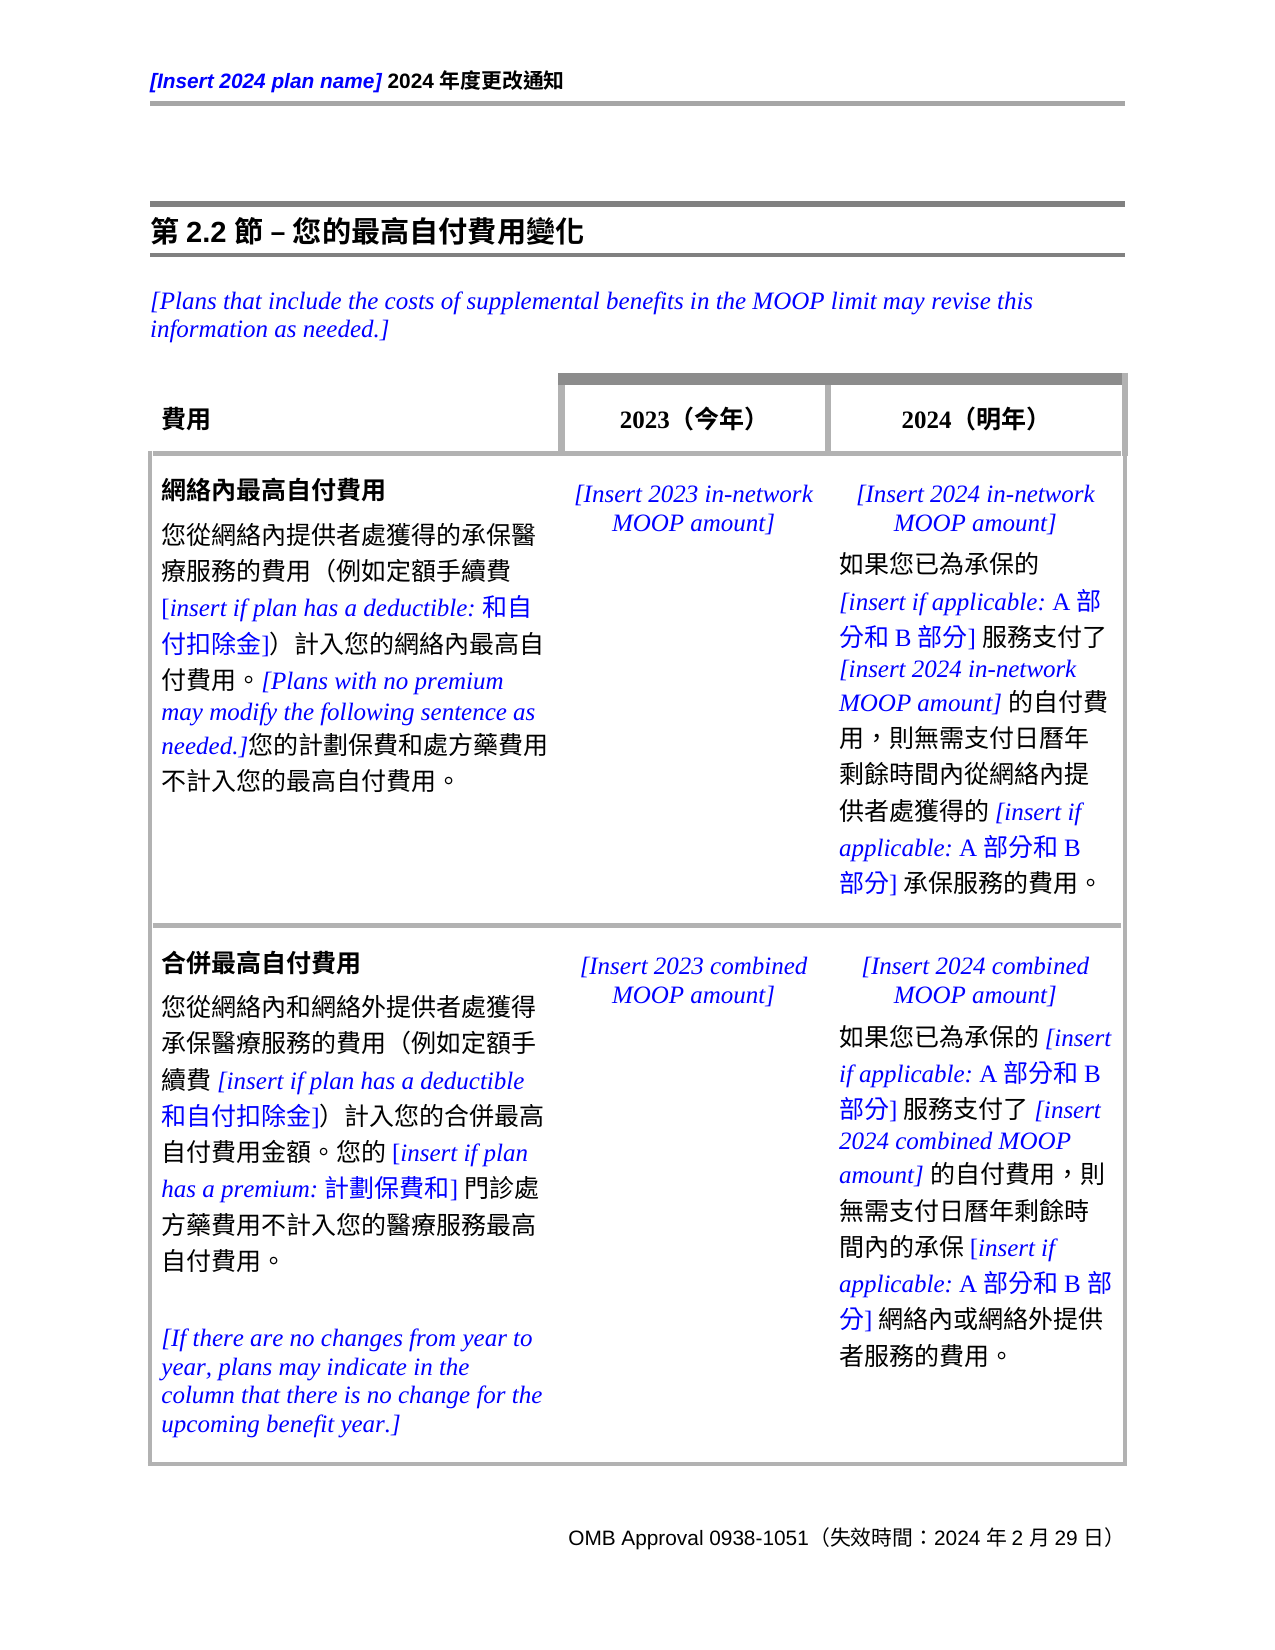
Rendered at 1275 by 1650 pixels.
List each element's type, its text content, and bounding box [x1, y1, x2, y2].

table_cell 網絡內最高自付費用 您從網絡內提供者處獲得的承保醫療服務的費用（例如定額手續費 [insert if plan has a deductible: 和自付扣除金]）計入您的網絡內最高自付費用。[Plans with no premium may modify the following sentence as needed.]您的計劃保費和處方藥費用不計入您的最高自付費用。 [152, 452, 561, 923]
subtitle 第 2.2 節 – 您的最高自付費用變化 [150, 207, 1125, 253]
text [Plans that include the costs of supplemental benefits in the MOOP limit may revise this information as needed.] [150, 286, 1125, 343]
table_cell [Insert 2023 in-network MOOP amount] [561, 456, 828, 923]
table_cell [Insert 2024 combined MOOP amount] 如果您已為承保的 [insert if applicable: A 部分和 B 部分] 服務支付了 [insert 2024 combined MOOP amount] 的自付費用，則無需支付日曆年剩餘時間內的承保 [insert if applicable: A 部分和 B 部分] 網絡內或網絡外提供者服務的費用。 [828, 923, 1123, 1461]
table_header 費用 [150, 373, 558, 451]
table_cell [Insert 2023 combined MOOP amount] [561, 928, 828, 1461]
table_header 2024（明年） [831, 385, 1122, 451]
table_cell 合併最高自付費用 您從網絡內和網絡外提供者處獲得承保醫療服務的費用（例如定額手續費 [insert if plan has a deductible和自付扣除金]）計入您的合併最高自付費用金額。您的 [insert if plan has a premium: 計劃保費和] 門診處方藥費用不計入您的醫療服務最高自付費用。 [If there are no changes from year to year, plans may indicate in the column that there is no change for the upcoming benefit year.] [152, 924, 561, 1461]
table_cell [Insert 2024 in-network MOOP amount] 如果您已為承保的 [insert if applicable: A 部分和 B 部分] 服務支付了 [insert 2024 in-network MOOP amount] 的自付費用，則無需支付日曆年剩餘時間內從網絡內提供者處獲得的 [insert if applicable: A 部分和 B 部分] 承保服務的費用。 [828, 451, 1123, 923]
table_header 2023（今年） [565, 385, 825, 451]
